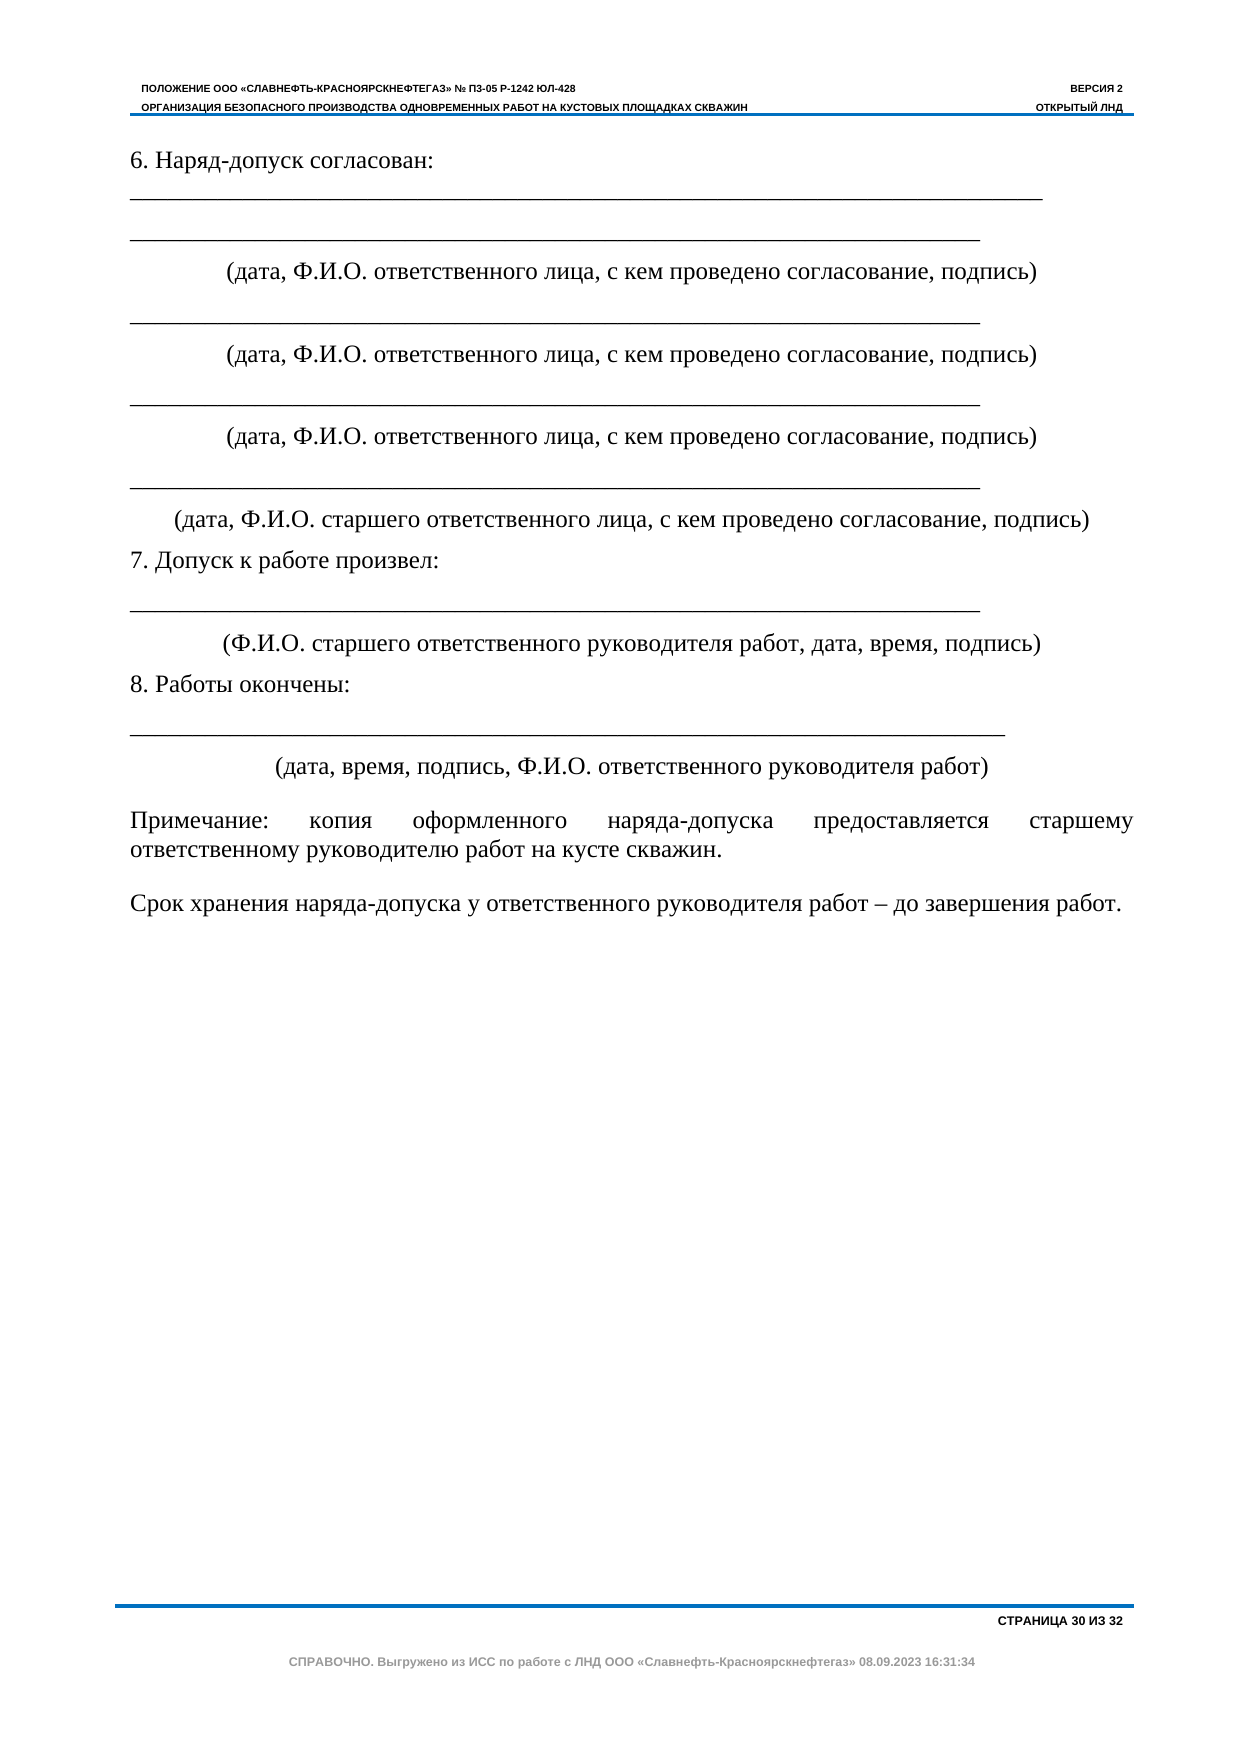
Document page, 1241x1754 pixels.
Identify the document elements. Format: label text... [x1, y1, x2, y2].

text Срок хранения наряда-допуска у ответственного руководителя работ – до завершения работ. [130, 888, 1134, 916]
text 6. Наряд-допуск согласован: _________________________________________________________________________ [130, 145, 1134, 203]
text ______________________________________________________________________ [130, 710, 1134, 739]
text ____________________________________________________________________ [130, 215, 1134, 244]
text (Ф.И.О. старшего ответственного руководителя работ, дата, время, подпись) [130, 628, 1134, 656]
text (дата, Ф.И.О. ответственного лица, с кем проведено согласование, подпись) [130, 256, 1134, 285]
text ____________________________________________________________________ [130, 298, 1134, 326]
text (дата, время, подпись, Ф.И.О. ответственного руководителя работ) [130, 751, 1134, 780]
text Примечание: копия оформленного наряда-допуска предоставляется старшему ответственному руководителю работ на кусте скважин. [130, 805, 1134, 863]
text 8. Работы окончены: [130, 669, 1134, 698]
text ____________________________________________________________________ [130, 380, 1134, 409]
text (дата, Ф.И.О. старшего ответственного лица, с кем проведено согласование, подпись) [130, 504, 1134, 533]
text (дата, Ф.И.О. ответственного лица, с кем проведено согласование, подпись) [130, 421, 1134, 450]
text 7. Допуск к работе произвел: [130, 545, 1134, 574]
text (дата, Ф.И.О. ответственного лица, с кем проведено согласование, подпись) [130, 339, 1134, 368]
text ____________________________________________________________________ [130, 463, 1134, 491]
text ____________________________________________________________________ [130, 586, 1134, 615]
